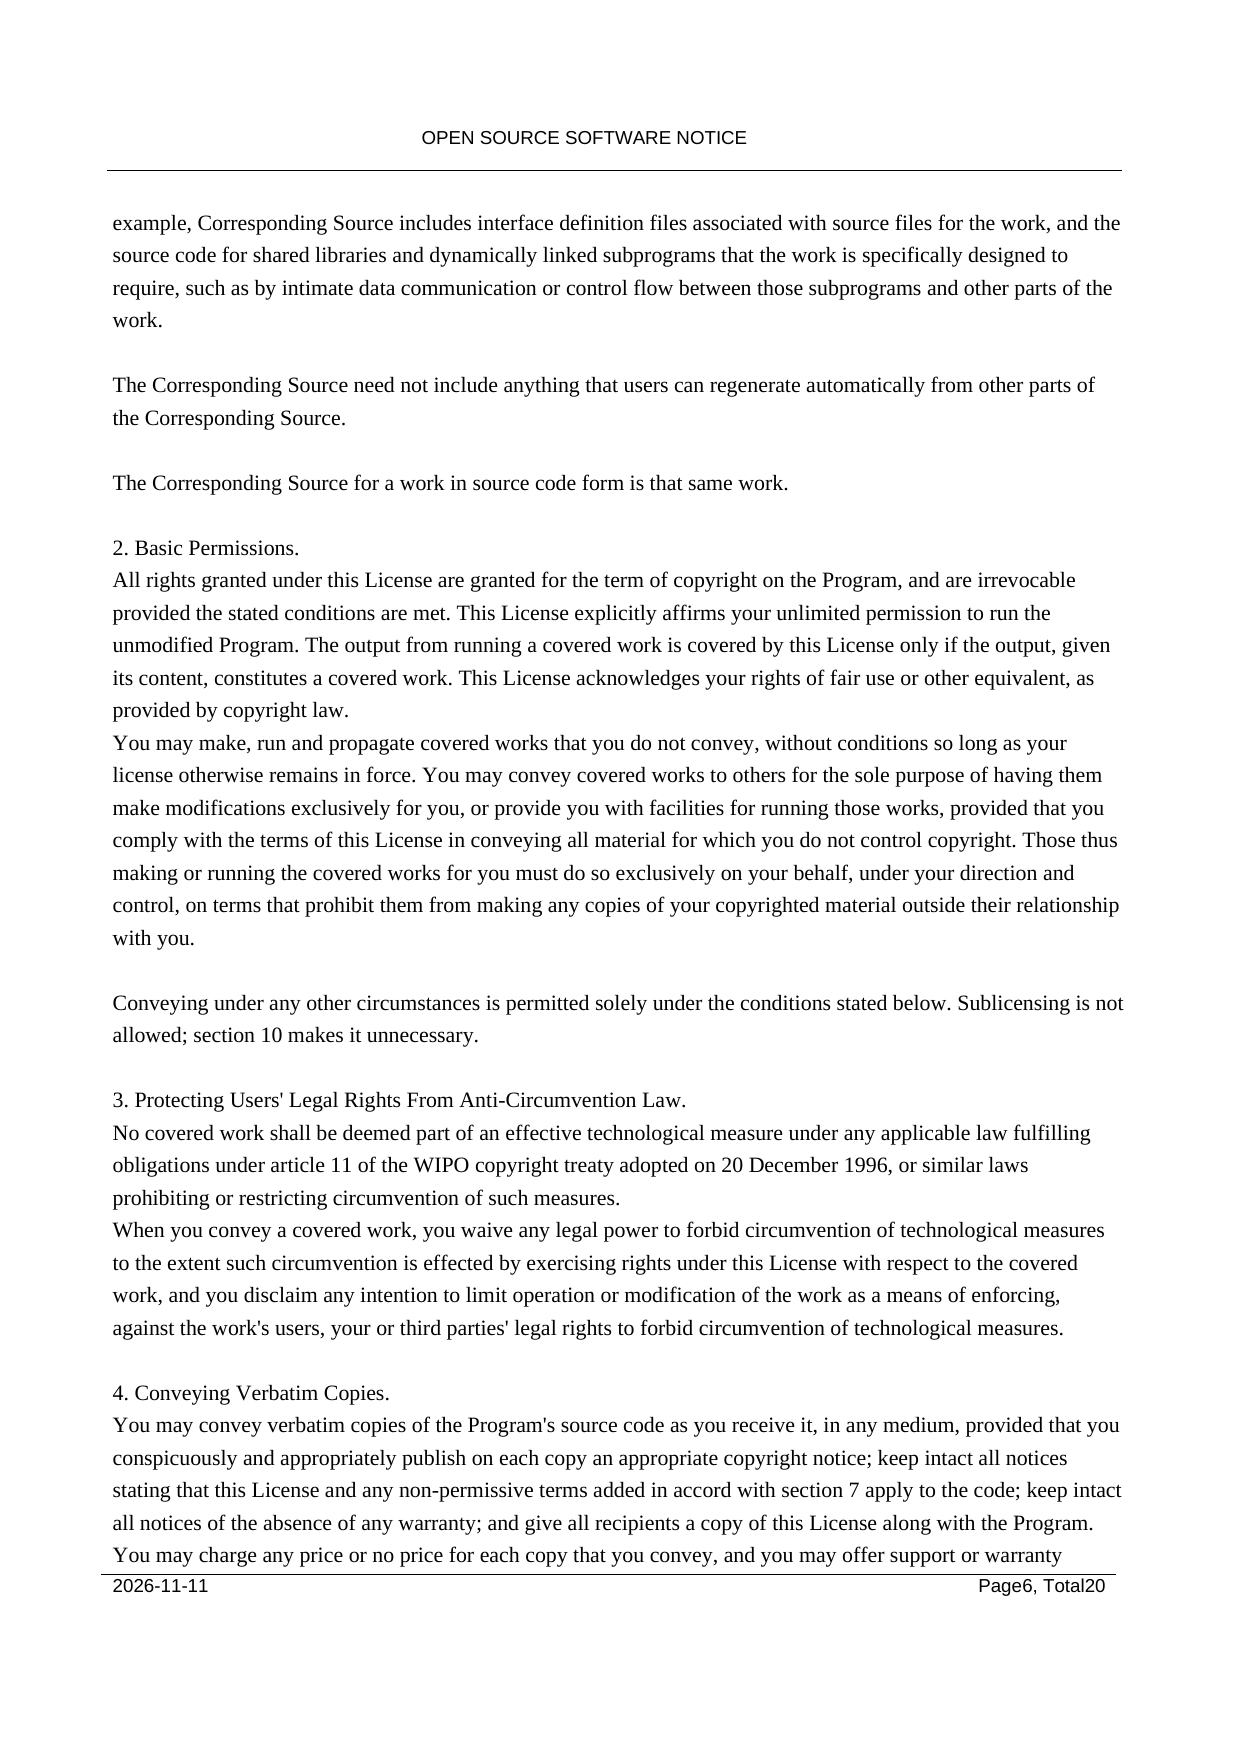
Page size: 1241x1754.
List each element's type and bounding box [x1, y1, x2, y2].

text [112, 206, 1128, 1571]
